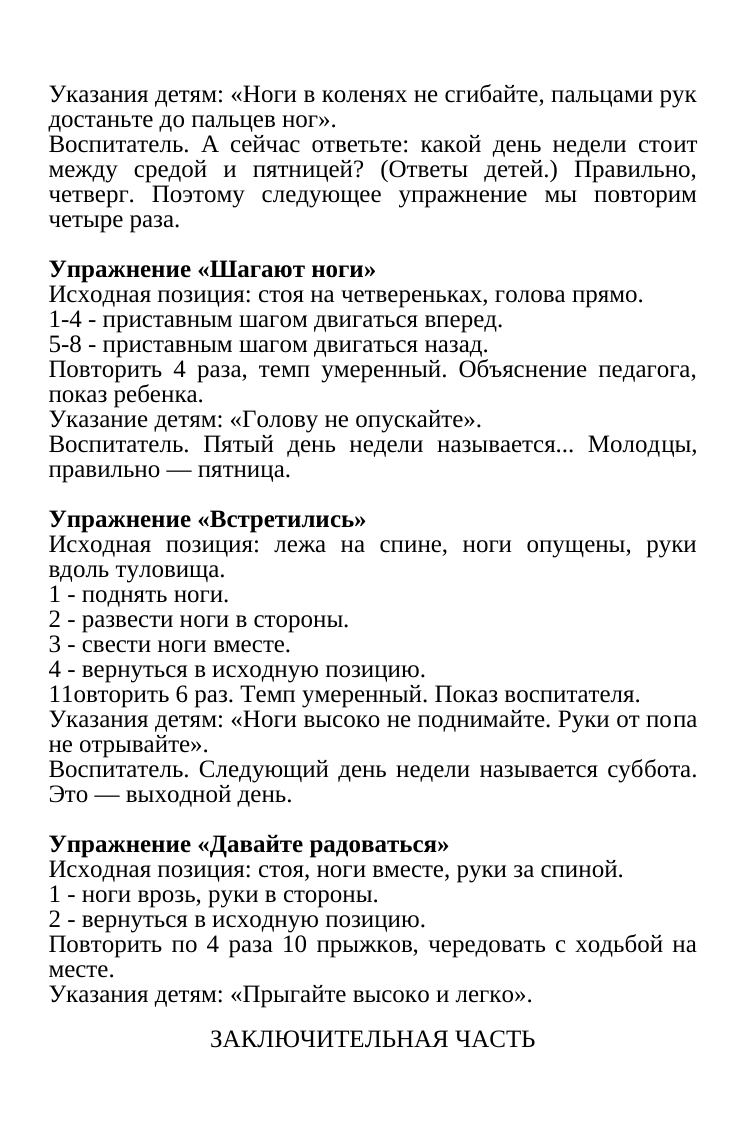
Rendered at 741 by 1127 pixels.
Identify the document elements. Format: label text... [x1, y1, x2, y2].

text 2 - вернуться в исходную позицию. [48, 908, 697, 933]
text Повторить 4 раза, темп умеренный. Объяснение педагога, показ ребенка. [48, 358, 697, 408]
text Упражнение «Давайте радоваться» [48, 833, 697, 858]
text ЗАКЛЮЧИТЕЛЬНАЯ ЧАСТЬ [48, 1027, 697, 1052]
text 4 - вернуться в исходную позицию. [48, 658, 697, 683]
text Исходная позиция: лежа на спине, ноги опущены, руки вдоль туловища. [48, 533, 697, 583]
text Воспитатель. А сейчас ответьте: какой день недели стоит между средой и пятницей? (Ответы детей.) Правильно, четверг. Поэтому следующее упражнение мы повторим четыре раза. [48, 133, 697, 233]
text Указания детям: «Ноги высоко не поднимайте. Руки от попа не отрывайте». [48, 708, 697, 758]
text 1 - поднять ноги. [48, 583, 697, 608]
text Указания детям: «Ноги в коленях не сгибайте, пальцами рук достаньте до пальцев ног». [48, 83, 697, 133]
text 11овторить 6 раз. Темп умеренный. Показ воспитателя. [48, 683, 697, 708]
text Исходная позиция: стоя, ноги вместе, руки за спиной. [48, 858, 697, 883]
text Воспитатель. Пятый день недели называется... Молодцы, правильно — пятница. [48, 433, 697, 483]
text 2 - развести ноги в стороны. [48, 608, 697, 633]
text Указания детям: «Прыгайте высоко и легко». [48, 983, 697, 1008]
text 5-8 - приставным шагом двигаться назад. [48, 333, 697, 358]
text Указание детям: «Голову не опускайте». [48, 408, 697, 433]
text Повторить по 4 раза 10 прыжков, чередовать с ходьбой на месте. [48, 933, 697, 983]
text Упражнение «Встретились» [48, 508, 697, 533]
text 1-4 - приставным шагом двигаться вперед. [48, 308, 697, 333]
text Исходная позиция: стоя на четвереньках, голова прямо. [48, 283, 697, 308]
text Воспитатель. Следующий день недели называется суббота. Это — выходной день. [48, 758, 697, 808]
text Упражнение «Шагают ноги» [48, 258, 697, 283]
text 3 - свести ноги вместе. [48, 633, 697, 658]
text 1 - ноги врозь, руки в стороны. [48, 883, 697, 908]
